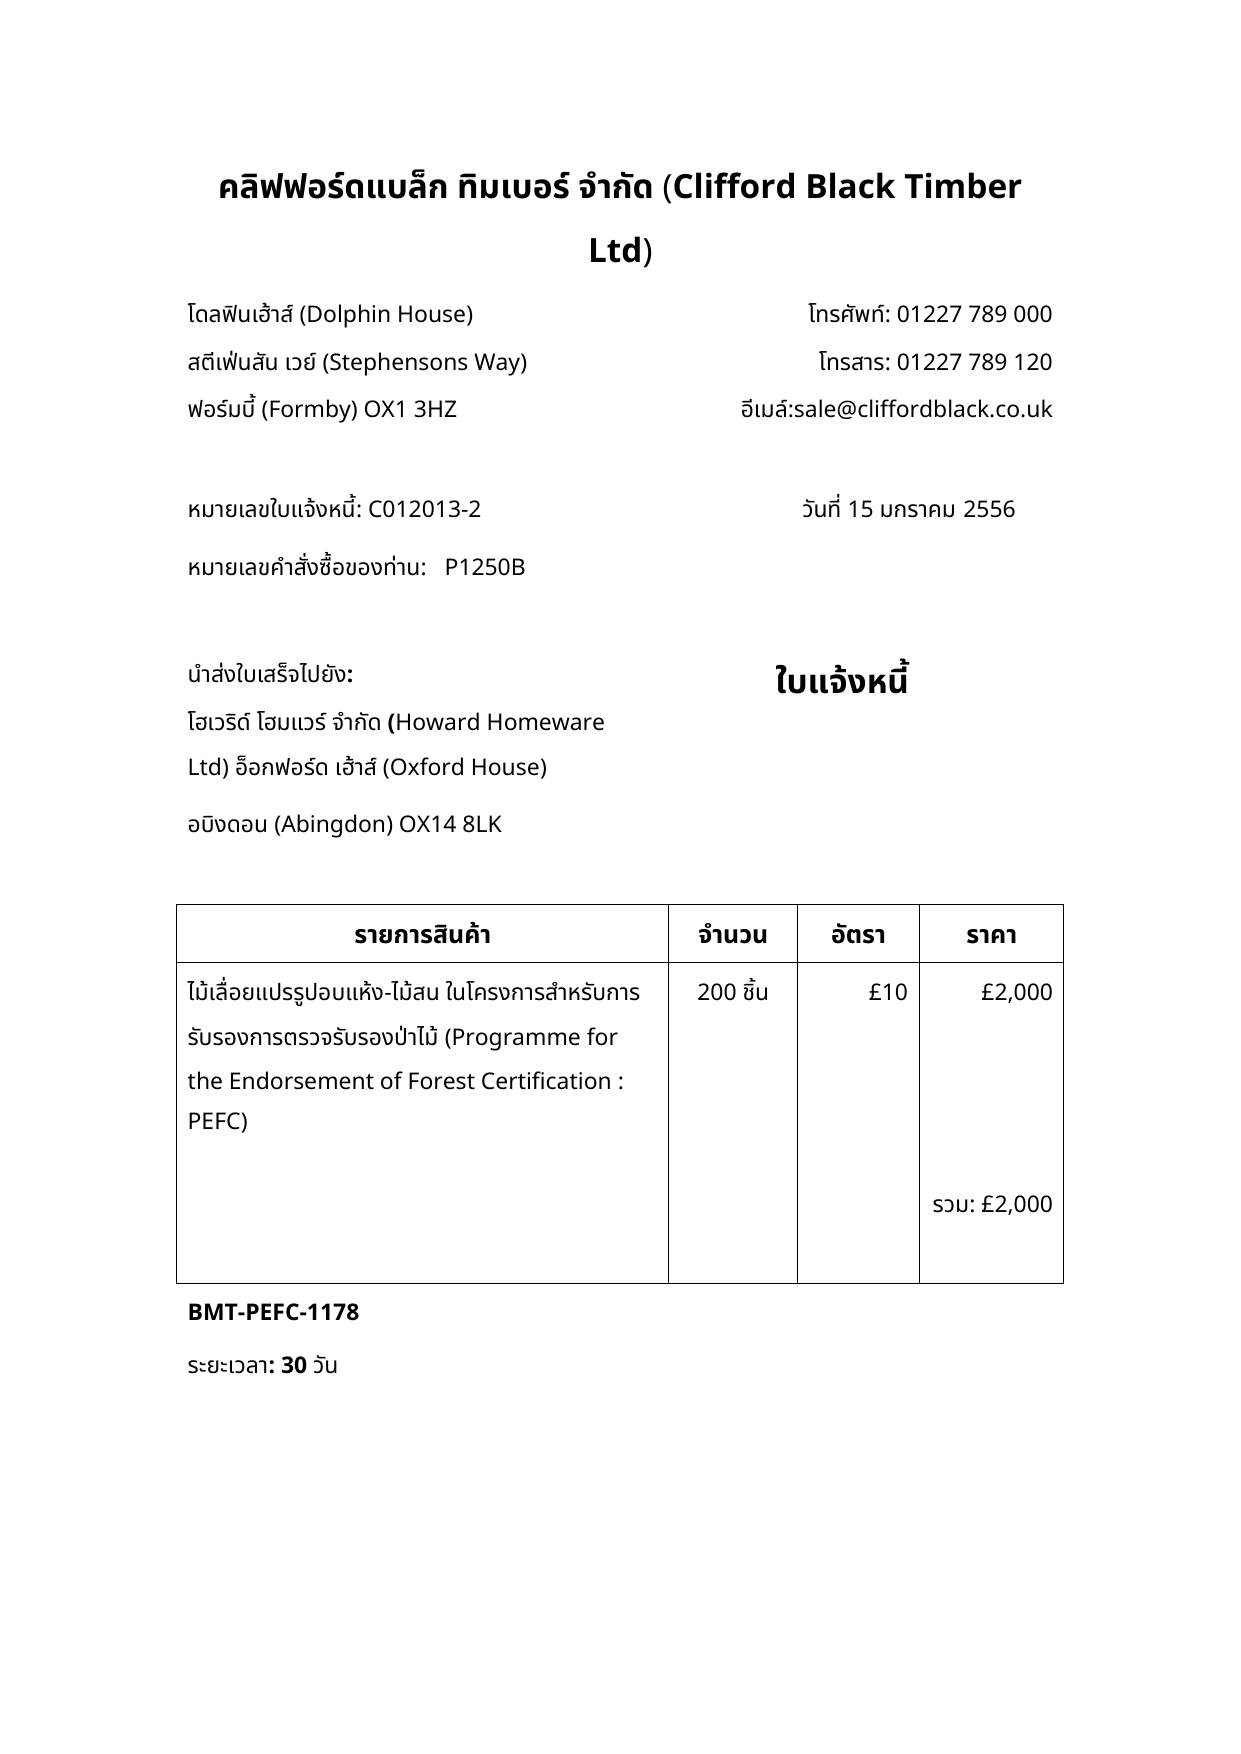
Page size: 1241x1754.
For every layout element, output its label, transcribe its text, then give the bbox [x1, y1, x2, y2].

text ระยะเวลา: 30 วัน [187, 1349, 1053, 1384]
table_header โทรศัพท์: 01227 789 000 โทรสาร: 01227 789 120 อีเมล์:sale@cliffordblack.co.uk [620, 286, 1064, 427]
table_cell ไม้เลื่อยแปรรูปอบแห้ง-ไม้สน ในโครงการสำหรับการรับรองการตรวจรับรองป่าไม้ (Programme for the Endorsement of Forest Certification : PEFC) [177, 963, 668, 1282]
table_header ใบแจ้งหนี้ [620, 646, 1064, 850]
table_header รายการสินค้า [177, 905, 668, 962]
table_cell £2,000 รวม: £2,000 [920, 963, 1063, 1282]
table_cell £10 [798, 963, 919, 1282]
table_cell 200 ชิ้น [669, 963, 797, 1282]
table_header อัตรา [798, 905, 919, 962]
table_header ราคา [920, 905, 1063, 962]
text คลิฟฟอร์ดแบล็ก ทิมเบอร์ จำกัด (Clifford Black Timber Ltd) [187, 162, 1053, 272]
table_header โดลฟินเฮ้าส์ (Dolphin House) สตีเฟ่นสัน เวย์ (Stephensons Way) ฟอร์มบี้ (Formby) OX1 3HZ [176, 286, 620, 427]
table_header นำส่งใบเสร็จไปยัง: โฮเวริด์ โฮมแวร์ จำกัด (Howard Homeware Ltd) อ็อกฟอร์ด เฮ้าส์ (Oxford House) อบิงดอน (Abingdon) OX14 8LK [176, 646, 620, 850]
text BMT-PEFC-1178 [187, 1296, 1053, 1327]
table_header หมายเลขใบแจ้งหนี้: C012013-2 หมายเลขคำสั่งซื้อของท่าน: P1250B [176, 481, 791, 593]
table_header วันที่ 15 มกราคม 2556 [791, 481, 1064, 593]
table_header จำนวน [669, 905, 797, 962]
